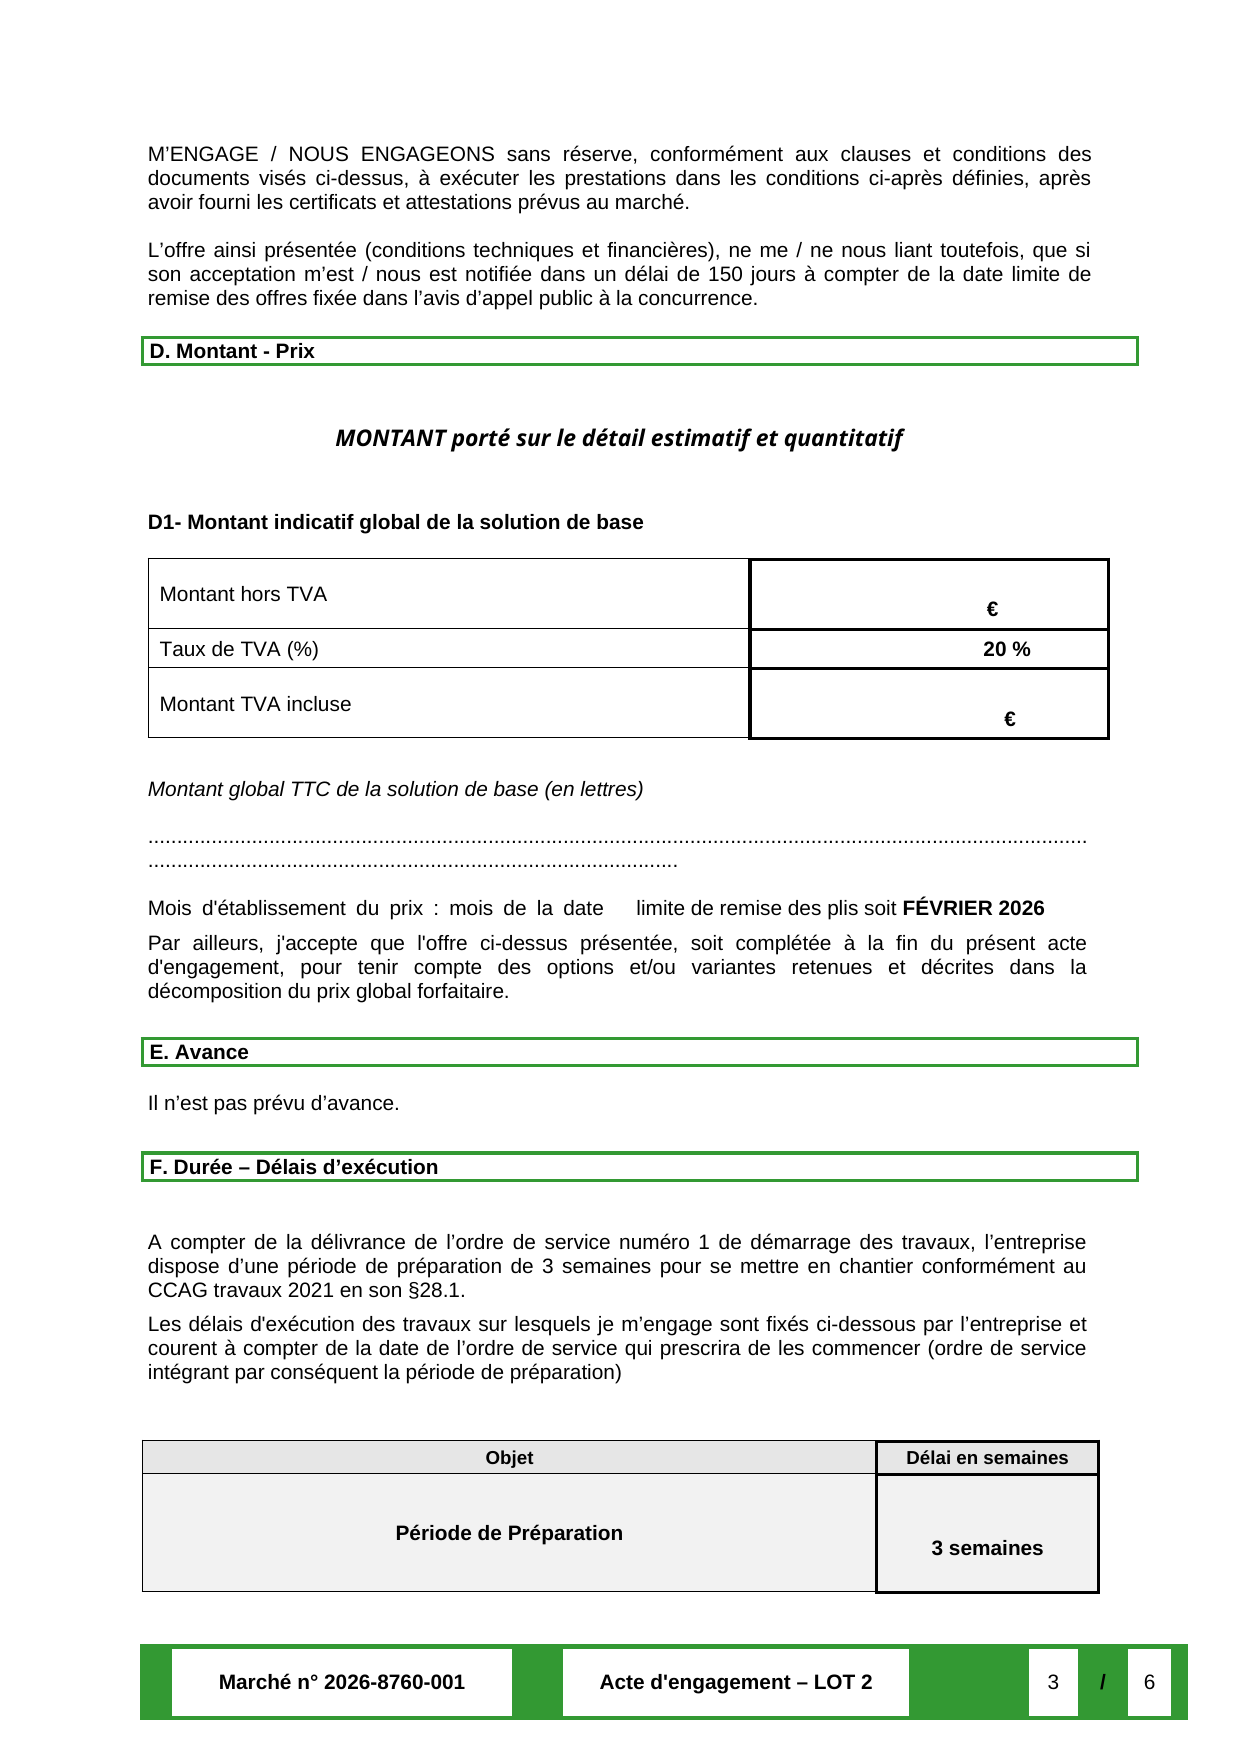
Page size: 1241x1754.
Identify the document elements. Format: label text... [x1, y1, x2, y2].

text L’offre ainsi présentée (conditions techniques et financières), ne me / ne nous liant toutefois, que si son acceptation m’est / nous est notifiée dans un délai de 150 jours à compter de la date limite de remise des offres fixée dans l’avis d’appel public à la concurrence. [148, 238, 1093, 310]
text MONTANT porté sur le détail estimatif et quantitatif [148, 422, 1093, 453]
text Les délais d'exécution des travaux sur lesquels je m’engage sont fixés ci-dessous par l’entreprise et courent à compter de la date de l’ordre de service qui prescrira de les commencer (ordre de service intégrant par conséquent la période de préparation) [148, 1312, 1089, 1384]
table_header Délai en semaines [878, 1443, 1097, 1473]
text M’ENGAGE / NOUS ENGAGEONS sans réserve, conformément aux clauses et conditions des documents visés ci-dessus, à exécuter les prestations dans les conditions ci-après définies, après avoir fourni les certificats et attestations prévus au marché. [148, 142, 1093, 214]
text Montant global TTC de la solution de base (en lettres) [148, 776, 1093, 800]
table_cell € [752, 670, 1107, 737]
text Par ailleurs, j'accepte que l'offre ci-dessus présentée, soit complétée à la fin du présent acte d'engagement, pour tenir compte des options et/ou variantes retenues et décrites dans la décomposition du prix global forfaitaire. [148, 931, 1089, 1002]
table_cell 20 % [752, 631, 1107, 667]
table_cell Montant TVA incluse [149, 668, 748, 737]
table_header € [752, 561, 1107, 627]
table_cell Taux de TVA (%) [149, 629, 748, 667]
text Mois d'établissement du prix : mois de la date limite de remise des plis soit FÉVRIER 2026 [148, 896, 1089, 920]
text D1- Montant indicatif global de la solution de base [148, 510, 1093, 534]
text A compter de la délivrance de l’ordre de service numéro 1 de démarrage des travaux, l’entreprise dispose d’une période de préparation de 3 semaines pour se mettre en chantier conformément au CCAG travaux 2021 en son §28.1. [148, 1229, 1089, 1301]
table_header Objet [143, 1441, 875, 1473]
table_cell Période de Préparation [143, 1474, 875, 1591]
text ............................................................................................................................................................................................................................................................... [148, 800, 1093, 872]
table_header F. Durée – Délais d’exécution [144, 1155, 1136, 1178]
table_header E. Avance [144, 1040, 1136, 1064]
table_header Montant hors TVA [149, 559, 748, 627]
text Il n’est pas prévu d’avance. [148, 1091, 1093, 1115]
table_cell 3 semaines [878, 1476, 1097, 1591]
table_header D. Montant - Prix [144, 339, 1136, 363]
